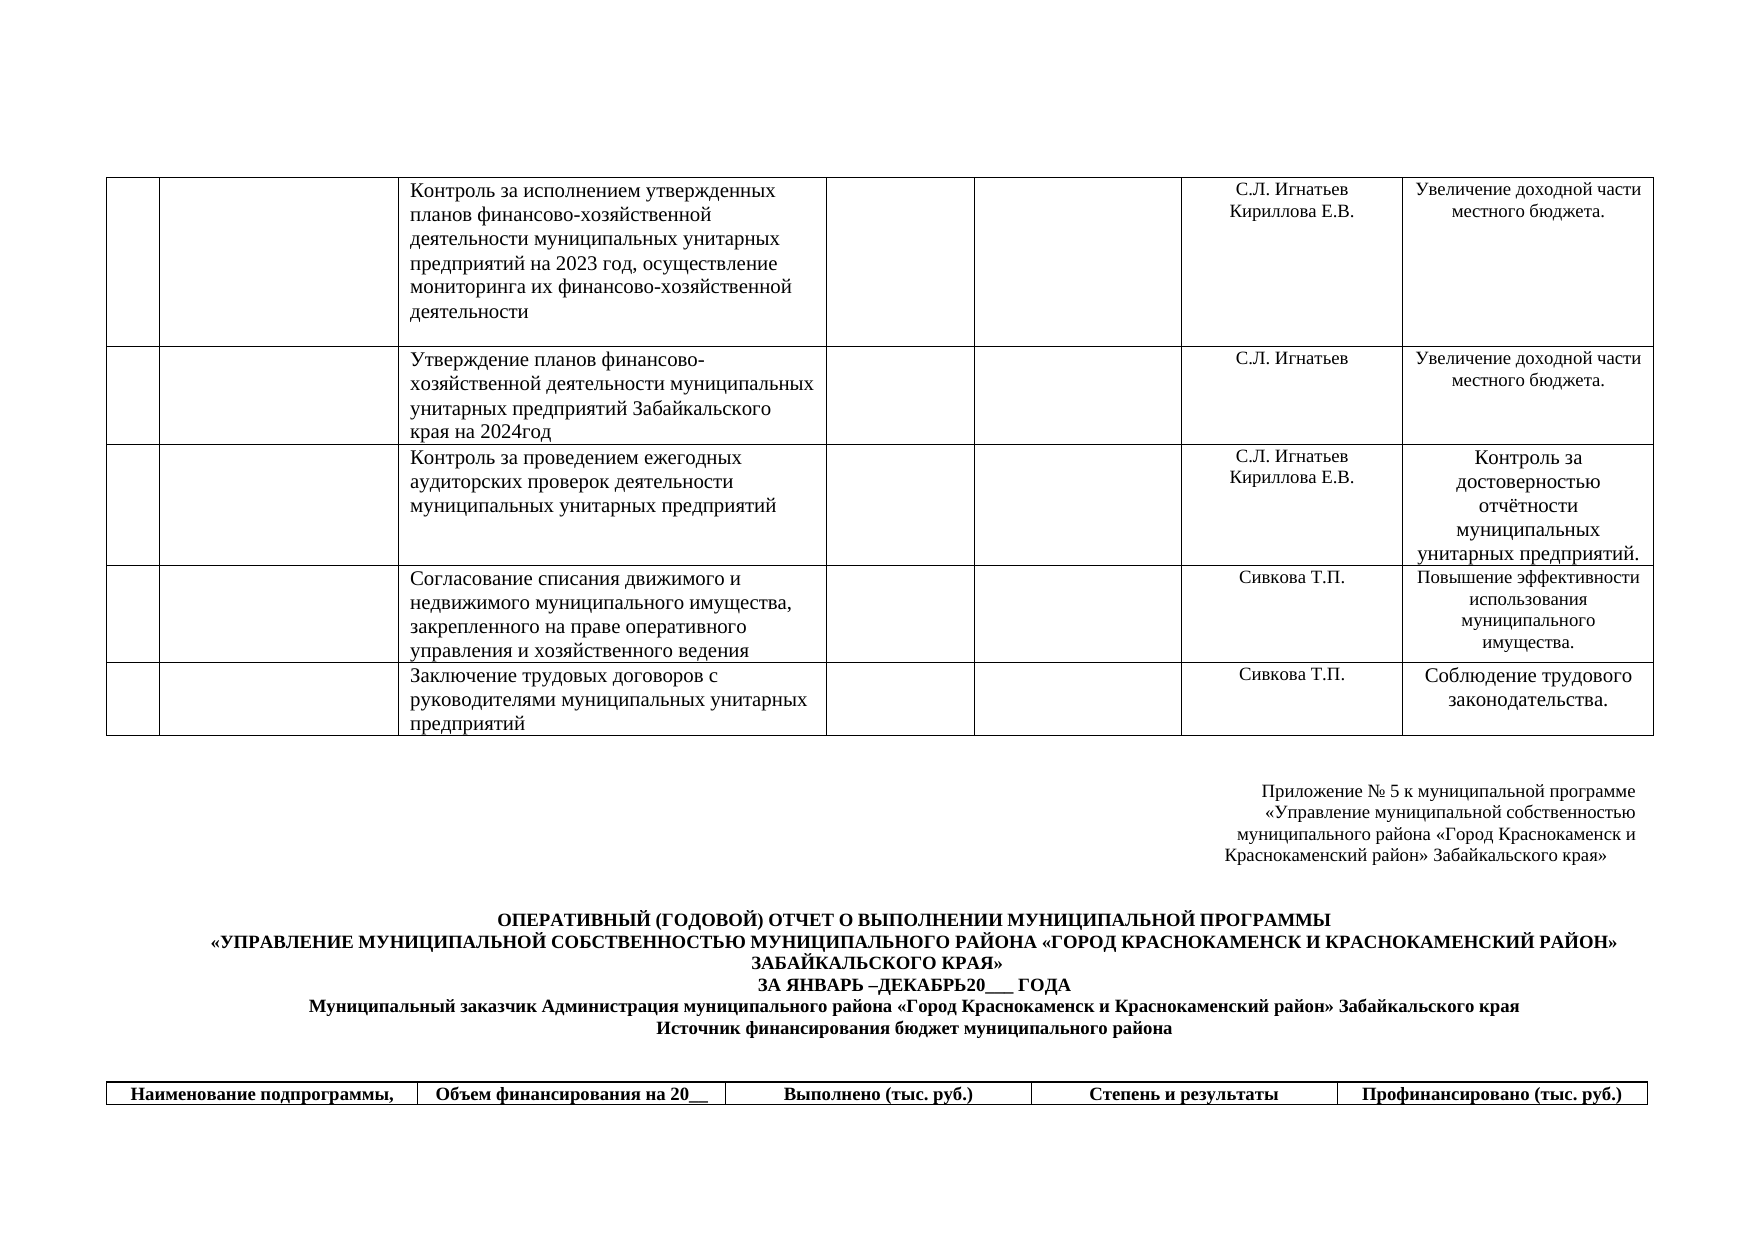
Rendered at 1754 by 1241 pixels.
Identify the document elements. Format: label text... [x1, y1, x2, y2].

table_cell Заключение трудовых договоров с руководителями муниципальных унитарных предприятий [399, 663, 826, 735]
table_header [1032, 1083, 1337, 1104]
table_cell Контроль за достоверностью отчётности муниципальных унитарных предприятий. [1403, 445, 1653, 565]
table_cell [975, 445, 1181, 565]
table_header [107, 1083, 417, 1104]
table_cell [1182, 178, 1402, 346]
table_cell Контроль за проведением ежегодных аудиторских проверок деятельности муниципальных унитарных предприятий [399, 445, 826, 565]
table_cell [160, 178, 398, 346]
table_cell С.Л. Игнатьев Кириллова Е.В. [1182, 445, 1402, 565]
table_cell [107, 663, 159, 735]
text «Управление муниципальной собственностью [118, 801, 1636, 823]
table_cell С.Л. Игнатьев [1182, 347, 1402, 443]
table_cell Согласование списания движимого и недвижимого муниципального имущества, закрепленного на праве оперативного управления и хозяйственного ведения [399, 566, 826, 662]
table_cell Соблюдение трудового законодательства. [1403, 663, 1653, 735]
table_cell [975, 347, 1181, 443]
text «УПРАВЛЕНИЕ МУНИЦИПАЛЬНОЙ СОБСТВЕННОСТЬЮ МУНИЦИПАЛЬНОГО РАЙОНА «ГОРОД КРАСНОКАМЕНСК И КРАСНОКАМЕНСКИЙ РАЙОН» ЗАБАЙКАЛЬСКОГО КРАЯ» [118, 931, 1636, 974]
table_cell Увеличение доходной части местного бюджета. [1403, 347, 1653, 443]
table_cell [827, 178, 974, 346]
table_cell Сивкова Т.П. [1182, 566, 1402, 662]
table_cell [827, 566, 974, 662]
table_cell [160, 347, 398, 443]
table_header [1338, 1083, 1647, 1104]
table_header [726, 1083, 1031, 1104]
text ОПЕРАТИВНЫЙ (ГОДОВОЙ) ОТЧЕТ О ВЫПОЛНЕНИИ МУНИЦИПАЛЬНОЙ ПРОГРАММЫ [118, 909, 1636, 931]
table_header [418, 1083, 725, 1104]
table_cell [975, 663, 1181, 735]
table_cell [160, 663, 398, 735]
text муниципального района «Город Краснокаменск и [118, 823, 1636, 844]
text Краснокаменский район» Забайкальского края» [928, 844, 1636, 866]
table_cell Утверждение планов финансово-хозяйственной деятельности муниципальных унитарных предприятий Забайкальского края на 2024год [399, 347, 826, 443]
table_cell Повышение эффективности использования муниципального имущества. [1403, 566, 1653, 662]
text Приложение № 5 к муниципальной программе [118, 779, 1636, 801]
table_cell [107, 178, 159, 346]
table_cell [827, 347, 974, 443]
table_cell [160, 445, 398, 565]
table_cell [107, 347, 159, 443]
table_cell [975, 566, 1181, 662]
table_cell Контроль за исполнением утвержденных планов финансово-хозяйственной деятельности муниципальных унитарных предприятий на 2023 год, осуществление мониторинга их финансово-хозяйственной деятельности [399, 178, 826, 346]
table_cell Сивкова Т.П. [1182, 663, 1402, 735]
text Источник финансирования бюджет муниципального района [118, 1017, 1636, 1038]
table_cell [827, 445, 974, 565]
table_cell [107, 566, 159, 662]
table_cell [1403, 178, 1653, 346]
table_cell [107, 445, 159, 565]
table_cell [975, 178, 1181, 346]
table_cell [827, 663, 974, 735]
text ЗА ЯНВАРЬ –ДЕКАБРЬ20___ ГОДА [118, 974, 1636, 995]
text Муниципальный заказчик Администрация муниципального района «Город Краснокаменск и Краснокаменский район» Забайкальского края [118, 995, 1636, 1017]
table_cell [160, 566, 398, 662]
